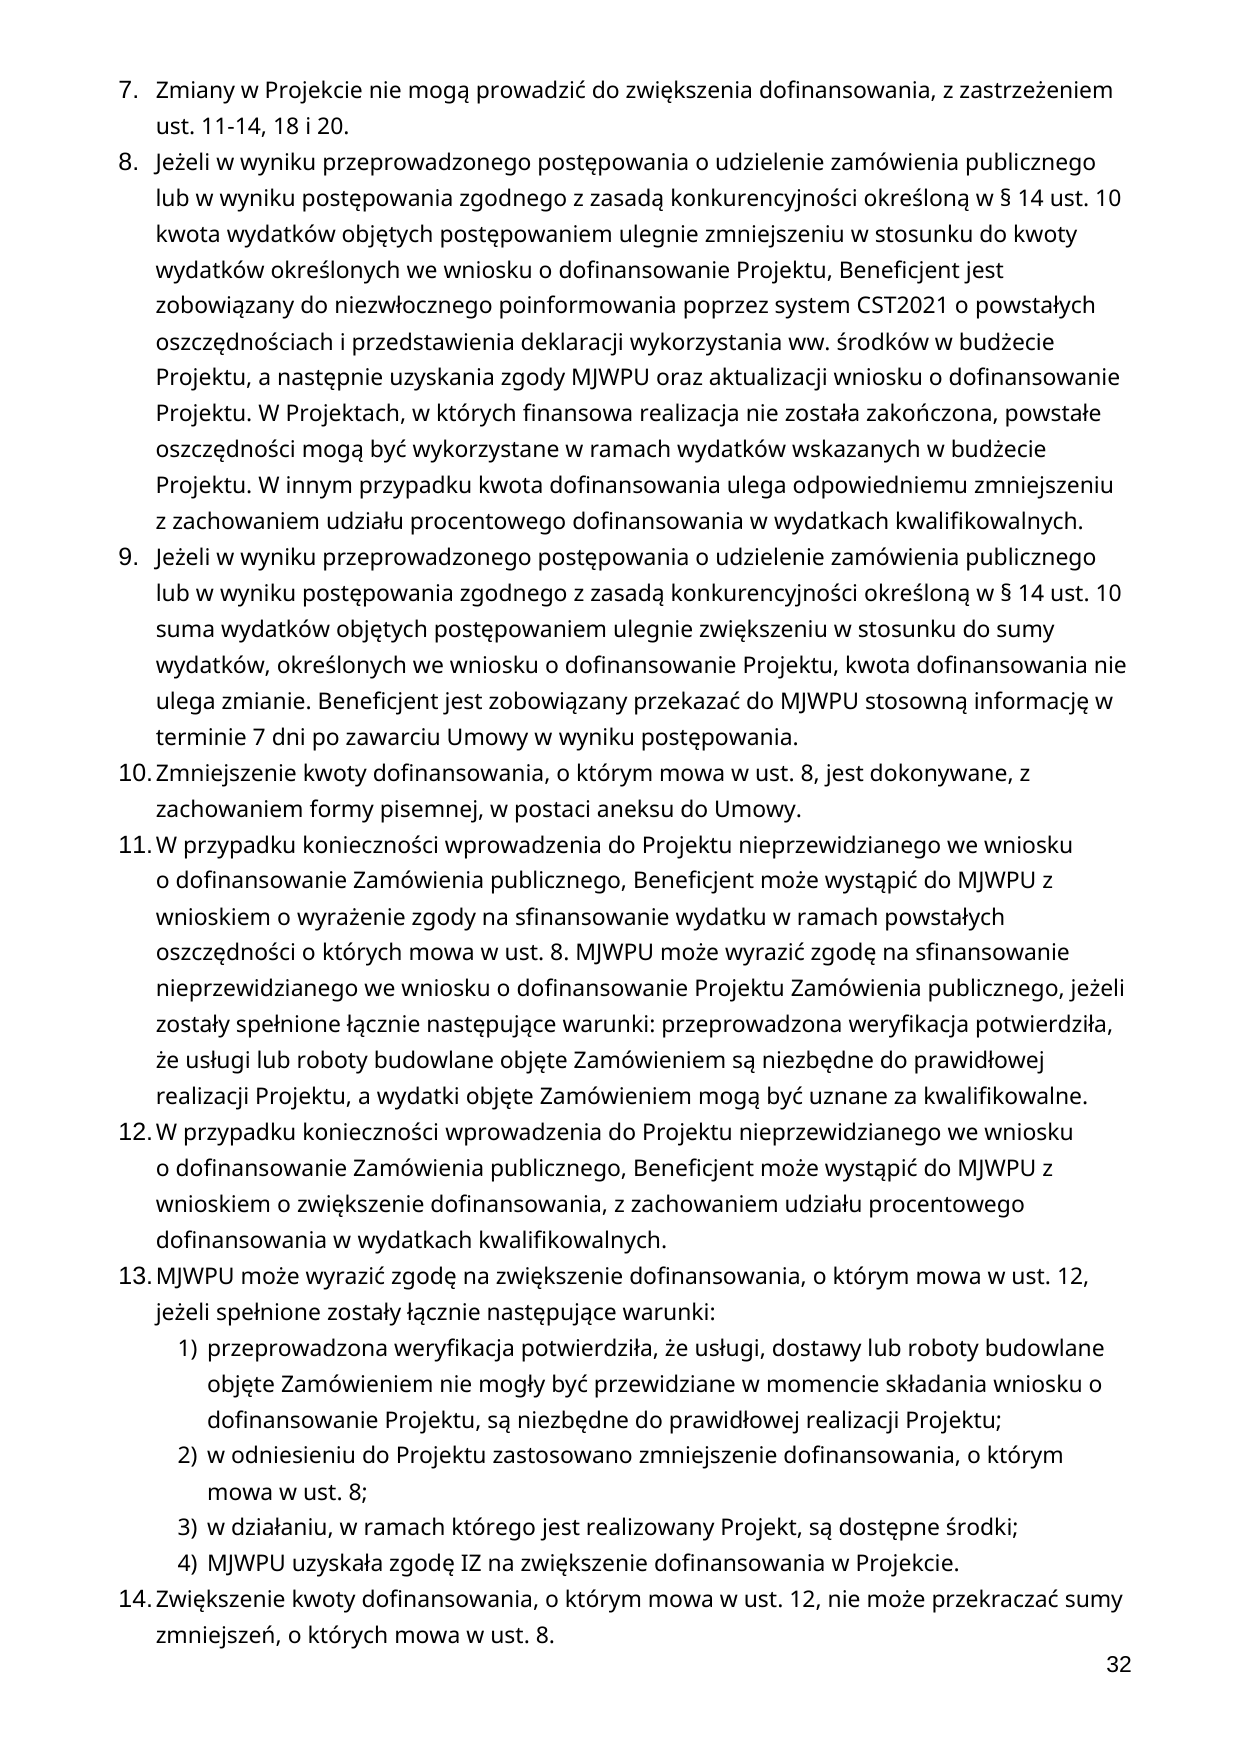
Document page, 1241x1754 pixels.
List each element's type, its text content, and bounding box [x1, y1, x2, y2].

list Zwiększenie kwoty dofinansowania, o którym mowa w ust. 12, nie może przekraczać sumy zmniejszeń, o których mowa w ust. 8. [118, 1583, 1132, 1650]
list MJWPU uzyskała zgodę IZ na zwiększenie dofinansowania w Projekcie. [177, 1547, 1132, 1578]
list MJWPU może wyrazić zgodę na zwiększenie dofinansowania, o którym mowa w ust. 12, jeżeli spełnione zostały łącznie następujące warunki: [118, 1260, 1132, 1327]
list przeprowadzona weryfikacja potwierdziła, że usługi, dostawy lub roboty budowlane objęte Zamówieniem nie mogły być przewidziane w momencie składania wniosku o dofinansowanie Projektu, są niezbędne do prawidłowej realizacji Projektu; [177, 1332, 1132, 1435]
list Jeżeli w wyniku przeprowadzonego postępowania o udzielenie zamówienia publicznego lub w wyniku postępowania zgodnego z zasadą konkurencyjności określoną w § 14 ust. 10 kwota wydatków objętych postępowaniem ulegnie zmniejszeniu w stosunku do kwoty wydatków określonych we wniosku o dofinansowanie Projektu, Beneficjent jest zobowiązany do niezwłocznego poinformowania poprzez system CST2021 o powstałych oszczędnościach i przedstawienia deklaracji wykorzystania ww. środków w budżecie Projektu, a następnie uzyskania zgody MJWPU oraz aktualizacji wniosku o dofinansowanie Projektu. W Projektach, w których finansowa realizacja nie została zakończona, powstałe oszczędności mogą być wykorzystane w ramach wydatków wskazanych w budżecie Projektu. W innym przypadku kwota dofinansowania ulega odpowiedniemu zmniejszeniu z zachowaniem udziału procentowego dofinansowania w wydatkach kwalifikowalnych. [118, 146, 1132, 536]
list Zmniejszenie kwoty dofinansowania, o którym mowa w ust. 8, jest dokonywane, z zachowaniem formy pisemnej, w postaci aneksu do Umowy. [118, 757, 1132, 824]
list W przypadku konieczności wprowadzenia do Projektu nieprzewidzianego we wniosku o dofinansowanie Zamówienia publicznego, Beneficjent może wystąpić do MJWPU z wnioskiem o zwiększenie dofinansowania, z zachowaniem udziału procentowego dofinansowania w wydatkach kwalifikowalnych. [118, 1116, 1132, 1255]
list W przypadku konieczności wprowadzenia do Projektu nieprzewidzianego we wniosku o dofinansowanie Zamówienia publicznego, Beneficjent może wystąpić do MJWPU z wnioskiem o wyrażenie zgody na sfinansowanie wydatku w ramach powstałych oszczędności o których mowa w ust. 8. MJWPU może wyrazić zgodę na sfinansowanie nieprzewidzianego we wniosku o dofinansowanie Projektu Zamówienia publicznego, jeżeli zostały spełnione łącznie następujące warunki: przeprowadzona weryfikacja potwierdziła, że usługi lub roboty budowlane objęte Zamówieniem są niezbędne do prawidłowej realizacji Projektu, a wydatki objęte Zamówieniem mogą być uznane za kwalifikowalne. [118, 828, 1132, 1111]
list w działaniu, w ramach którego jest realizowany Projekt, są dostępne środki; [177, 1511, 1132, 1543]
list w odniesieniu do Projektu zastosowano zmniejszenie dofinansowania, o którym mowa w ust. 8; [177, 1439, 1132, 1507]
list Jeżeli w wyniku przeprowadzonego postępowania o udzielenie zamówienia publicznego lub w wyniku postępowania zgodnego z zasadą konkurencyjności określoną w § 14 ust. 10 suma wydatków objętych postępowaniem ulegnie zwiększeniu w stosunku do sumy wydatków, określonych we wniosku o dofinansowanie Projektu, kwota dofinansowania nie ulega zmianie. Beneficjent jest zobowiązany przekazać do MJWPU stosowną informację w terminie 7 dni po zawarciu Umowy w wyniku postępowania. [118, 541, 1132, 752]
list Zmiany w Projekcie nie mogą prowadzić do zwiększenia dofinansowania, z zastrzeżeniem ust. 11-14, 18 i 20. [118, 74, 1132, 141]
